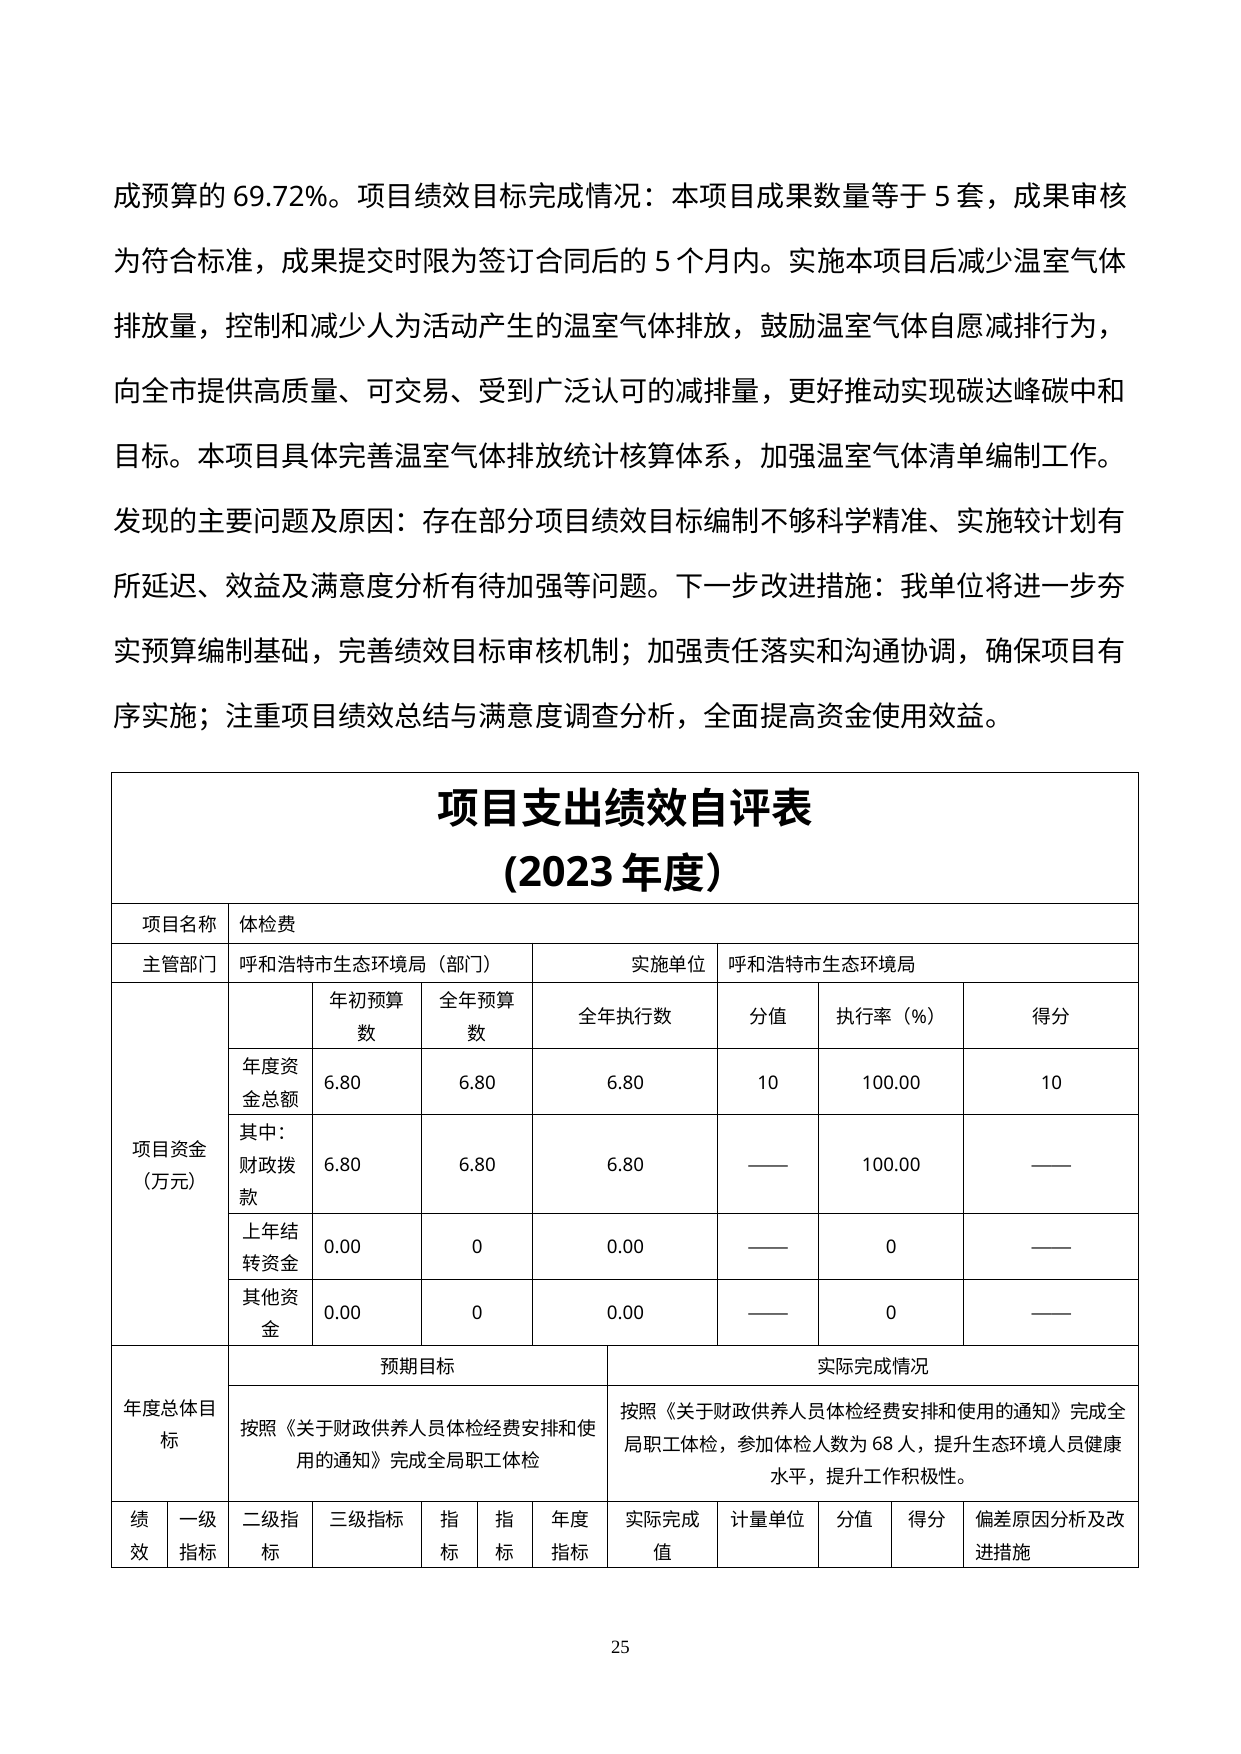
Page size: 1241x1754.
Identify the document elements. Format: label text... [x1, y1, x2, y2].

table_cell —— [964, 1214, 1138, 1279]
table_cell 6.80 [313, 1049, 421, 1114]
table_cell 指标性质 [422, 1502, 477, 1567]
table_cell 项目名称 [112, 904, 228, 943]
table_cell 0 [819, 1280, 963, 1345]
table_cell 项目资金 （万元） [112, 983, 228, 1345]
table_cell 实际完成情况 [608, 1346, 1138, 1384]
table_cell 6.80 [313, 1115, 421, 1213]
table_cell 0.00 [313, 1280, 421, 1345]
table_cell 6.80 [533, 1115, 717, 1213]
table_cell 年初预算数 [313, 983, 421, 1048]
table_cell 偏差原因分析及改进措施 [964, 1502, 1138, 1567]
table_cell —— [718, 1280, 818, 1345]
table_cell 0 [422, 1280, 532, 1345]
table_cell 100.00 [819, 1049, 963, 1114]
table_cell 10 [718, 1049, 818, 1114]
table_cell 上年结转资金 [229, 1214, 312, 1279]
table_cell 二级指标 [229, 1502, 312, 1567]
table_cell 主管部门 [112, 944, 228, 982]
table_cell 呼和浩特市生态环境局（部门） [229, 944, 532, 982]
table_cell 分值 [718, 983, 818, 1048]
table_cell 预期目标 [229, 1346, 607, 1384]
table_cell 年度总体目标 [112, 1346, 228, 1501]
table_cell 体检费 [229, 904, 1138, 943]
table_cell 年度指标值 [533, 1502, 607, 1567]
table_cell 其中：财政拨款 [229, 1115, 312, 1213]
table_cell 全年预算数 [422, 983, 532, 1048]
table_cell 分值 [819, 1502, 891, 1567]
table_cell 0.00 [313, 1214, 421, 1279]
table_cell 绩效指标 [112, 1502, 167, 1567]
table_cell 0 [422, 1214, 532, 1279]
table_cell —— [718, 1115, 818, 1213]
table_cell 全年执行数 [533, 983, 717, 1048]
table_cell 年度资金总额 [229, 1049, 312, 1114]
table_cell —— [964, 1115, 1138, 1213]
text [113, 162, 1127, 747]
table_cell 得分 [892, 1502, 963, 1567]
table_cell 按照《关于财政供养人员体检经费安排和使用的通知》完成全局职工体检 [229, 1386, 607, 1501]
table_cell 0.00 [533, 1280, 717, 1345]
table_cell 6.80 [533, 1049, 717, 1114]
table_header 项目支出绩效自评表 (2023年度） [112, 773, 1138, 903]
table_cell 6.80 [422, 1115, 532, 1213]
table_cell 指标方向 [478, 1502, 532, 1567]
table_cell 6.80 [422, 1049, 532, 1114]
table_cell 其他资金 [229, 1280, 312, 1345]
table_cell 0 [819, 1214, 963, 1279]
table_cell 实施单位 [533, 944, 717, 982]
table_cell 计量单位 [718, 1502, 818, 1567]
table_cell 三级指标 [313, 1502, 421, 1567]
table_cell 0.00 [533, 1214, 717, 1279]
table_cell 按照《关于财政供养人员体检经费安排和使用的通知》完成全局职工体检，参加体检人数为68人，提升生态环境人员健康水平，提升工作积极性。 [608, 1386, 1138, 1501]
table_cell 呼和浩特市生态环境局 [718, 944, 1138, 982]
table_cell —— [964, 1280, 1138, 1345]
table_cell —— [718, 1214, 818, 1279]
table_cell 100.00 [819, 1115, 963, 1213]
table_cell 得分 [964, 983, 1138, 1048]
table_cell 10 [964, 1049, 1138, 1114]
table_cell 一级指标 [168, 1502, 228, 1567]
table_cell [229, 983, 312, 1048]
table_cell 实际完成值 [608, 1502, 717, 1567]
table_cell 执行率（%） [819, 983, 963, 1048]
